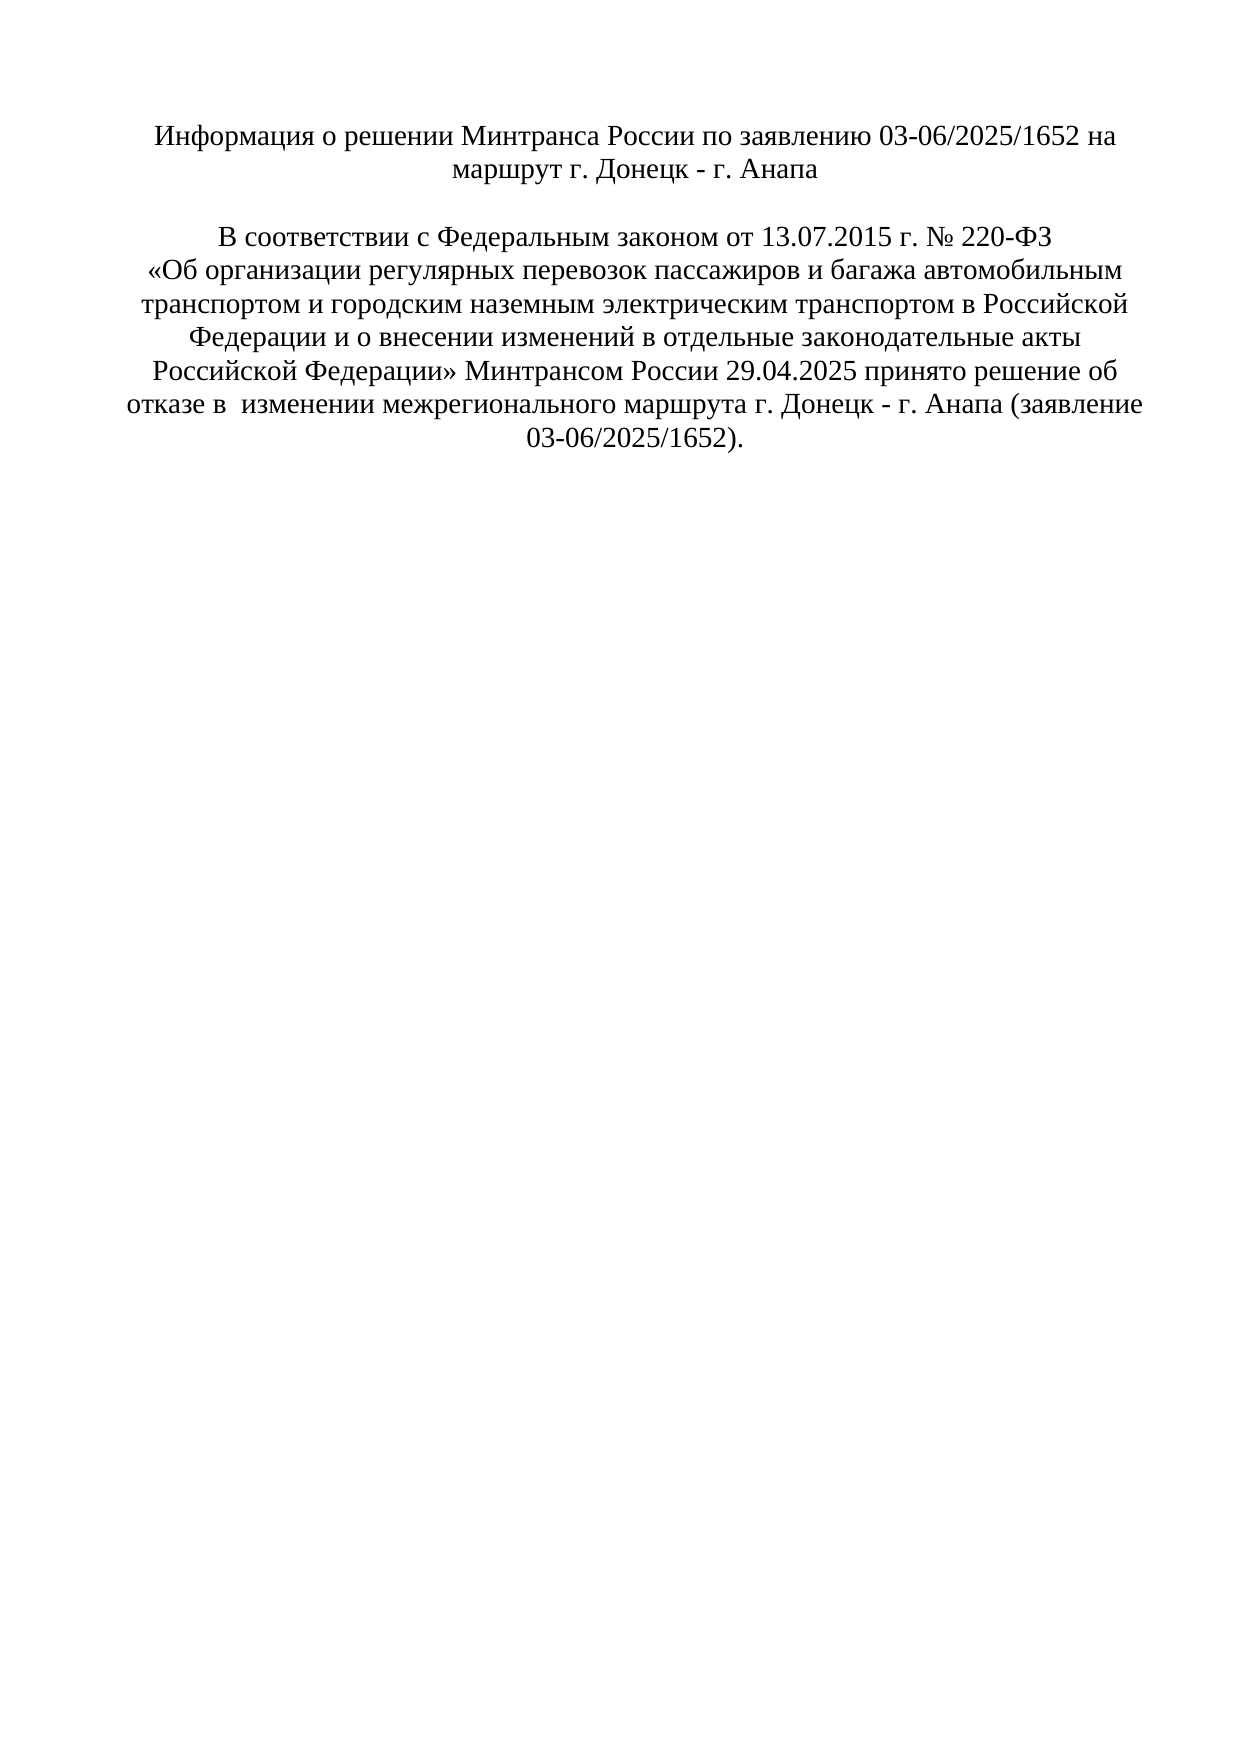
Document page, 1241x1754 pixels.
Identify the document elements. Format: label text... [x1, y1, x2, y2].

text В соответствии с Федеральным законом от 13.07.2015 г. № 220-ФЗ «Об организации регулярных перевозок пассажиров и багажа автомобильным транспортом и городским наземным электрическим транспортом в Российской Федерации и о внесении изменений в отдельные законодательные акты Российской Федерации» Минтрансом России 29.04.2025 принято решение об отказе в изменении межрегионального маршрута г. Донецк - г. Анапа (заявление 03-06/2025/1652). [118, 219, 1152, 453]
text Информация о решении Минтранса России по заявлению 03-06/2025/1652 на маршрут г. Донецк - г. Анапа [118, 118, 1152, 185]
